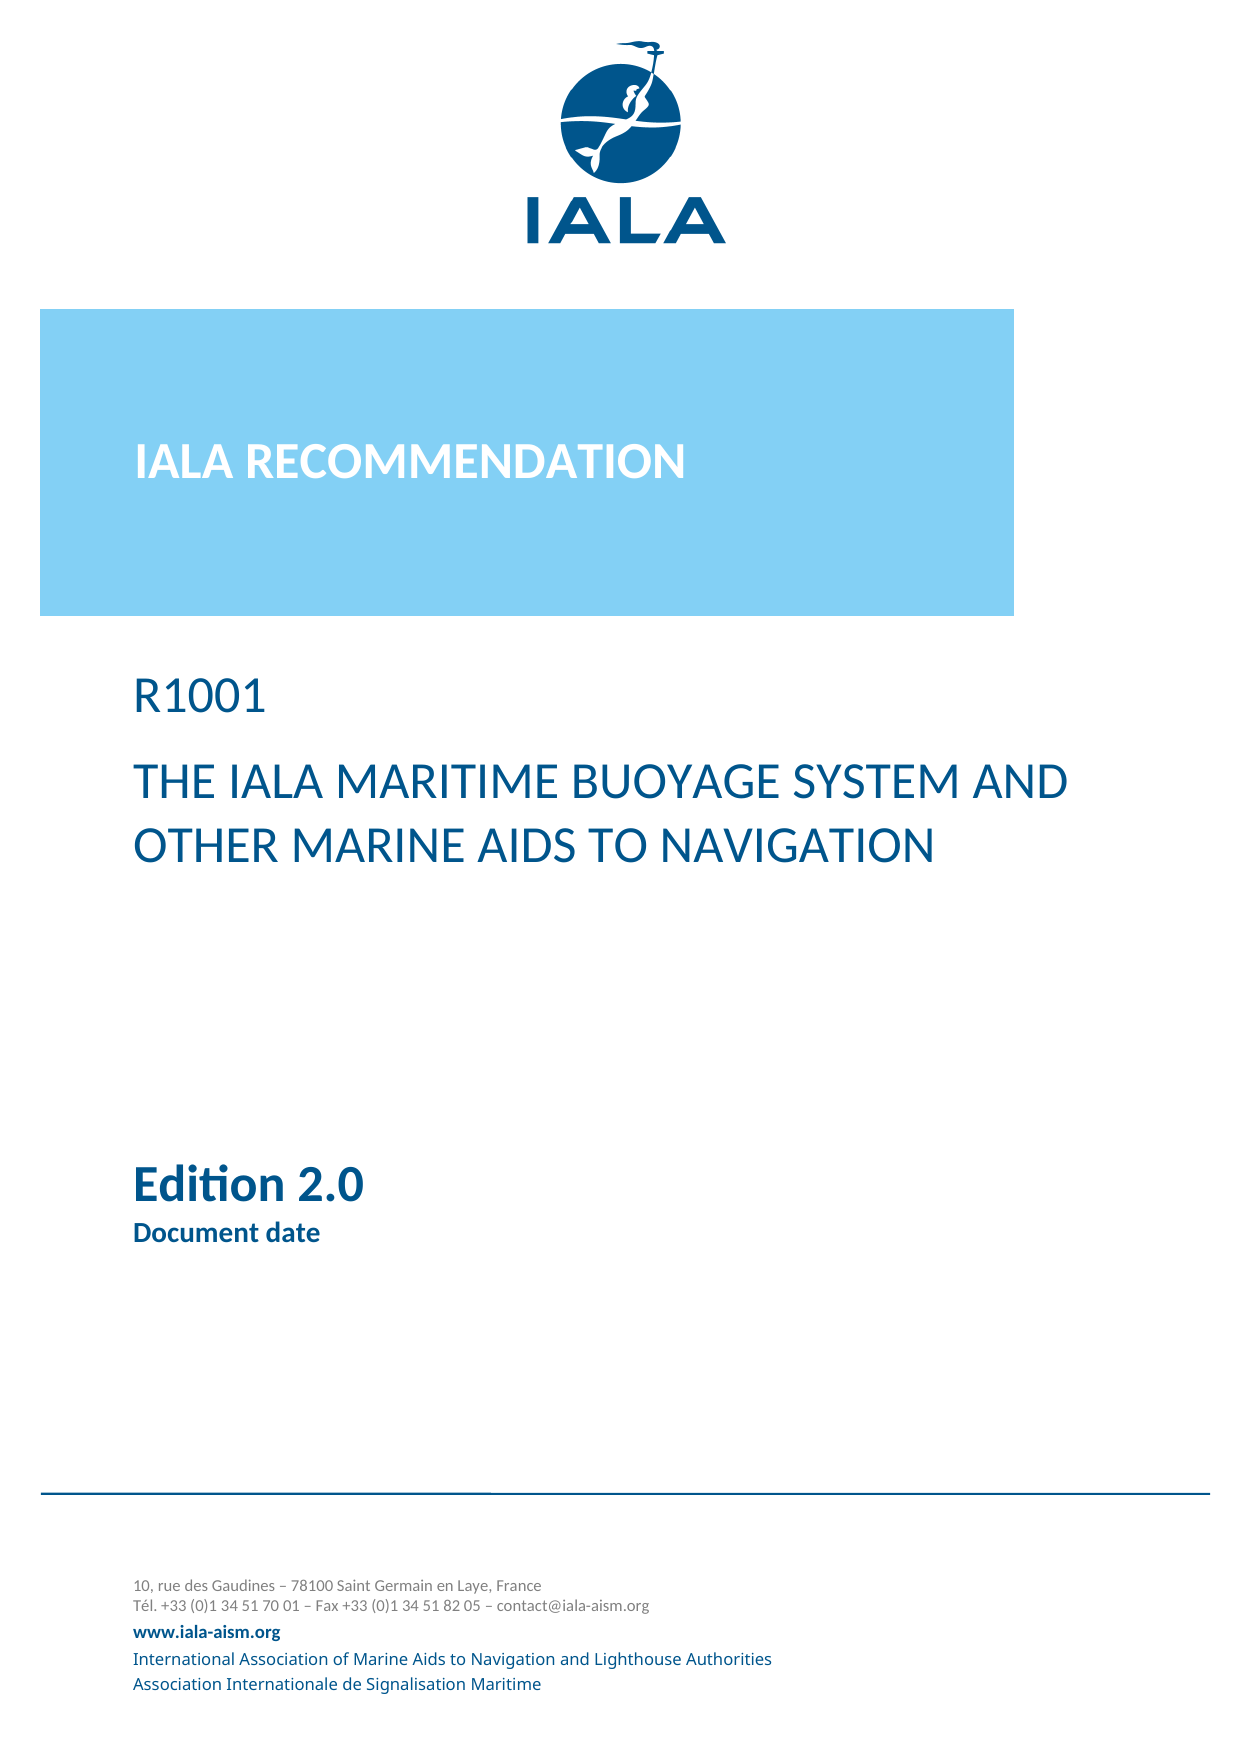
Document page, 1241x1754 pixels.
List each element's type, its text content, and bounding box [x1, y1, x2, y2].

text Edition 2.0 [133, 1151, 1107, 1214]
text R1001 [133, 662, 1107, 726]
picture [472, 29, 769, 266]
table_header IALA Recommendation [40, 309, 1014, 616]
text Document date [133, 1214, 1107, 1250]
text The IALA Maritime Buoyage System AND OTHER MARINE AIDS TO NAVIGATION [133, 748, 1107, 876]
